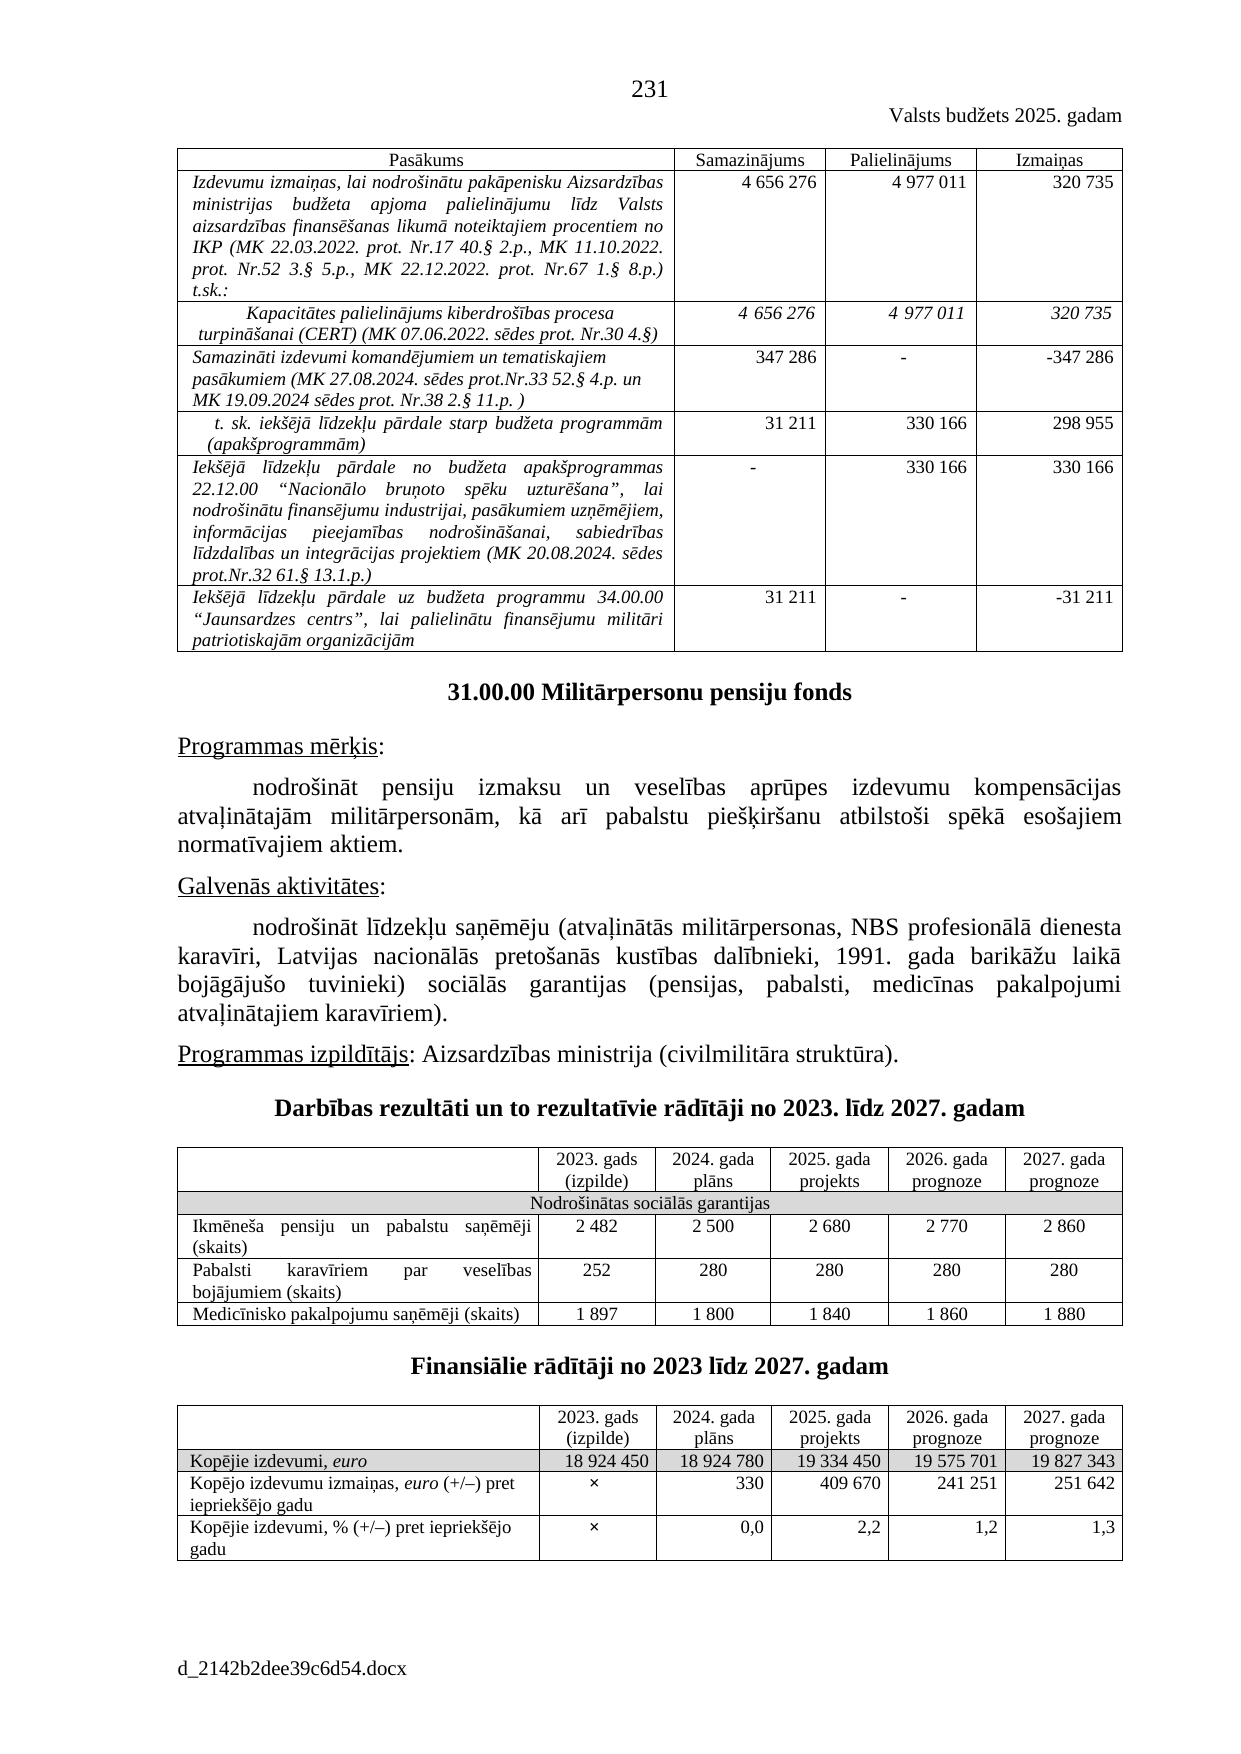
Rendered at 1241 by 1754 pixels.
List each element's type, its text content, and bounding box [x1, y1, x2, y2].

table_cell 280 [656, 1259, 770, 1302]
table_header 2025. gada projekts [772, 1406, 888, 1449]
table_cell Kopējie izdevumi, euro [178, 1450, 539, 1471]
table_header 2025. gada projekts [771, 1148, 888, 1191]
table_cell 347 286 [675, 346, 825, 411]
table_cell Izdevumu izmaiņas, lai nodrošinātu pakāpenisku Aizsardzības ministrijas budžeta apjoma palielinājumu līdz Valsts aizsardzības finansēšanas likumā noteiktajiem procentiem no IKP (MK 22.03.2022. prot. Nr.17 40.§ 2.p., MK 11.10.2022. prot. Nr.52 3.§ 5.p., MK 22.12.2022. prot. Nr.67 1.§ 8.p.) t.sk.: [178, 171, 674, 301]
table_header 2026. gada prognoze [889, 1406, 1005, 1449]
table_cell 18 924 450 [540, 1450, 656, 1471]
table_cell 1 840 [771, 1303, 888, 1325]
text Finansiālie rādītāji no 2023 līdz 2027. gadam [177, 1351, 1122, 1379]
table_cell Kopējo izdevumu izmaiņas, euro (+/–) pret iepriekšējo gadu [178, 1472, 539, 1515]
table_header [178, 1406, 539, 1449]
table_cell 409 670 [772, 1472, 888, 1515]
table_cell Iekšējā līdzekļu pārdale no budžeta apakšprogrammas 22.12.00 “Nacionālo bruņoto spēku uzturēšana”, lai nodrošinātu finansējumu industrijai, pasākumiem uzņēmējiem, informācijas pieejamības nodrošināšanai, sabiedrības līdzdalības un integrācijas projektiem (MK 20.08.2024. sēdes prot.Nr.32 61.§ 13.1.p.) [178, 456, 674, 585]
text Programmas izpildītājs: Aizsardzības ministrija (civilmilitāra struktūra). [177, 1039, 1122, 1068]
table_cell 2 770 [889, 1215, 1005, 1258]
table_cell 280 [771, 1259, 888, 1302]
table_cell - [826, 586, 976, 651]
text Programmas mērķis: [177, 731, 1122, 759]
table_cell 241 251 [889, 1472, 1005, 1515]
table_cell 19 827 343 [1006, 1450, 1122, 1471]
table_cell 1 897 [539, 1303, 655, 1325]
text Galvenās aktivitātes: [177, 871, 1122, 899]
table_cell × [540, 1472, 656, 1515]
table_header 2026. gada prognoze [889, 1148, 1005, 1191]
table_header 2023. gads (izpilde) [540, 1406, 656, 1449]
table_cell Pabalsti karavīriem par veselības bojājumiem (skaits) [178, 1259, 538, 1302]
table_cell 4 977 011 [826, 171, 976, 301]
table_cell 252 [539, 1259, 655, 1302]
table_cell Medicīnisko pakalpojumu saņēmēji (skaits) [178, 1303, 538, 1325]
table_cell 4 977 011 [826, 302, 976, 345]
table_cell 330 166 [826, 456, 976, 585]
table_cell 31 211 [675, 412, 825, 455]
table_cell -31 211 [977, 586, 1122, 651]
table_cell 2 680 [771, 1215, 888, 1258]
table_cell 1,3 [1006, 1516, 1122, 1559]
table_header 2027. gada prognoze [1006, 1406, 1122, 1449]
table_cell 1,2 [889, 1516, 1005, 1559]
table_header Samazinājums [675, 149, 825, 170]
table_cell 251 642 [1006, 1472, 1122, 1515]
table_cell 298 955 [977, 412, 1122, 455]
table_cell Iekšējā līdzekļu pārdale uz budžeta programmu 34.00.00 “Jaunsardzes centrs”, lai palielinātu finansējumu militāri patriotiskajām organizācijām [178, 586, 674, 651]
table_cell Kopējie izdevumi, % (+/–) pret iepriekšējo gadu [178, 1516, 539, 1559]
table_header 2027. gada prognoze [1006, 1148, 1122, 1191]
text nodrošināt pensiju izmaksu un veselības aprūpes izdevumu kompensācijas atvaļinātajām militārpersonām, kā arī pabalstu piešķiršanu atbilstoši spēkā esošajiem normatīvajiem aktiem. [177, 772, 1122, 858]
table_cell 1 860 [889, 1303, 1005, 1325]
table_cell 1 880 [1006, 1303, 1122, 1325]
table_cell 4 656 276 [675, 302, 825, 345]
table_cell Nodrošinātas sociālās garantijas [178, 1192, 1122, 1214]
table_cell 19 334 450 [772, 1450, 888, 1471]
table_header 2024. gada plāns [657, 1406, 771, 1449]
table_cell 320 735 [977, 171, 1122, 301]
table_cell 280 [889, 1259, 1005, 1302]
table_cell × [540, 1516, 656, 1559]
table_cell 330 166 [977, 456, 1122, 585]
table_cell 1 800 [656, 1303, 770, 1325]
table_header 2024. gada plāns [656, 1148, 770, 1191]
table_header 2023. gads (izpilde) [539, 1148, 655, 1191]
table_cell t. sk. iekšējā līdzekļu pārdale starp budžeta programmām (apakšprogrammām) [178, 412, 674, 455]
table_cell 330 166 [826, 412, 976, 455]
table_cell Kapacitātes palielinājums kiberdrošības procesa turpināšanai (CERT) (MK 07.06.2022. sēdes prot. Nr.30 4.§) [178, 302, 674, 345]
table_cell 31 211 [675, 586, 825, 651]
table_cell - [675, 456, 825, 585]
table_cell 2 500 [656, 1215, 770, 1258]
table_cell 280 [1006, 1259, 1122, 1302]
table_cell 2 860 [1006, 1215, 1122, 1258]
text nodrošināt līdzekļu saņēmēju (atvaļinātās militārpersonas, NBS profesionālā dienesta karavīri, Latvijas nacionālās pretošanās kustības dalībnieki, 1991. gada barikāžu laikā bojāgājušo tuvinieki) sociālās garantijas (pensijas, pabalsti, medicīnas pakalpojumi atvaļinātajiem karavīriem). [177, 912, 1122, 1027]
table_header Palielinājums [826, 149, 976, 170]
table_cell 18 924 780 [657, 1450, 771, 1471]
text Darbības rezultāti un to rezultatīvie rādītāji no 2023. līdz 2027. gadam [177, 1093, 1122, 1122]
table_cell 4 656 276 [675, 171, 825, 301]
table_header [178, 1148, 538, 1191]
table_header Pasākums [178, 149, 674, 170]
table_cell 330 [657, 1472, 771, 1515]
table_cell 2 482 [539, 1215, 655, 1258]
table_cell -347 286 [977, 346, 1122, 411]
table_cell Ikmēneša pensiju un pabalstu saņēmēji (skaits) [178, 1215, 538, 1258]
table_cell 320 735 [977, 302, 1122, 345]
table_cell Samazināti izdevumi komandējumiem un tematiskajiem pasākumiem (MK 27.08.2024. sēdes prot.Nr.33 52.§ 4.p. un MK 19.09.2024 sēdes prot. Nr.38 2.§ 11.p. ) [178, 346, 674, 411]
text 31.00.00 Militārpersonu pensiju fonds [177, 677, 1122, 706]
table_cell 19 575 701 [889, 1450, 1005, 1471]
table_cell 2,2 [772, 1516, 888, 1559]
table_cell - [826, 346, 976, 411]
table_header Izmaiņas [977, 149, 1122, 170]
table_cell 0,0 [657, 1516, 771, 1559]
